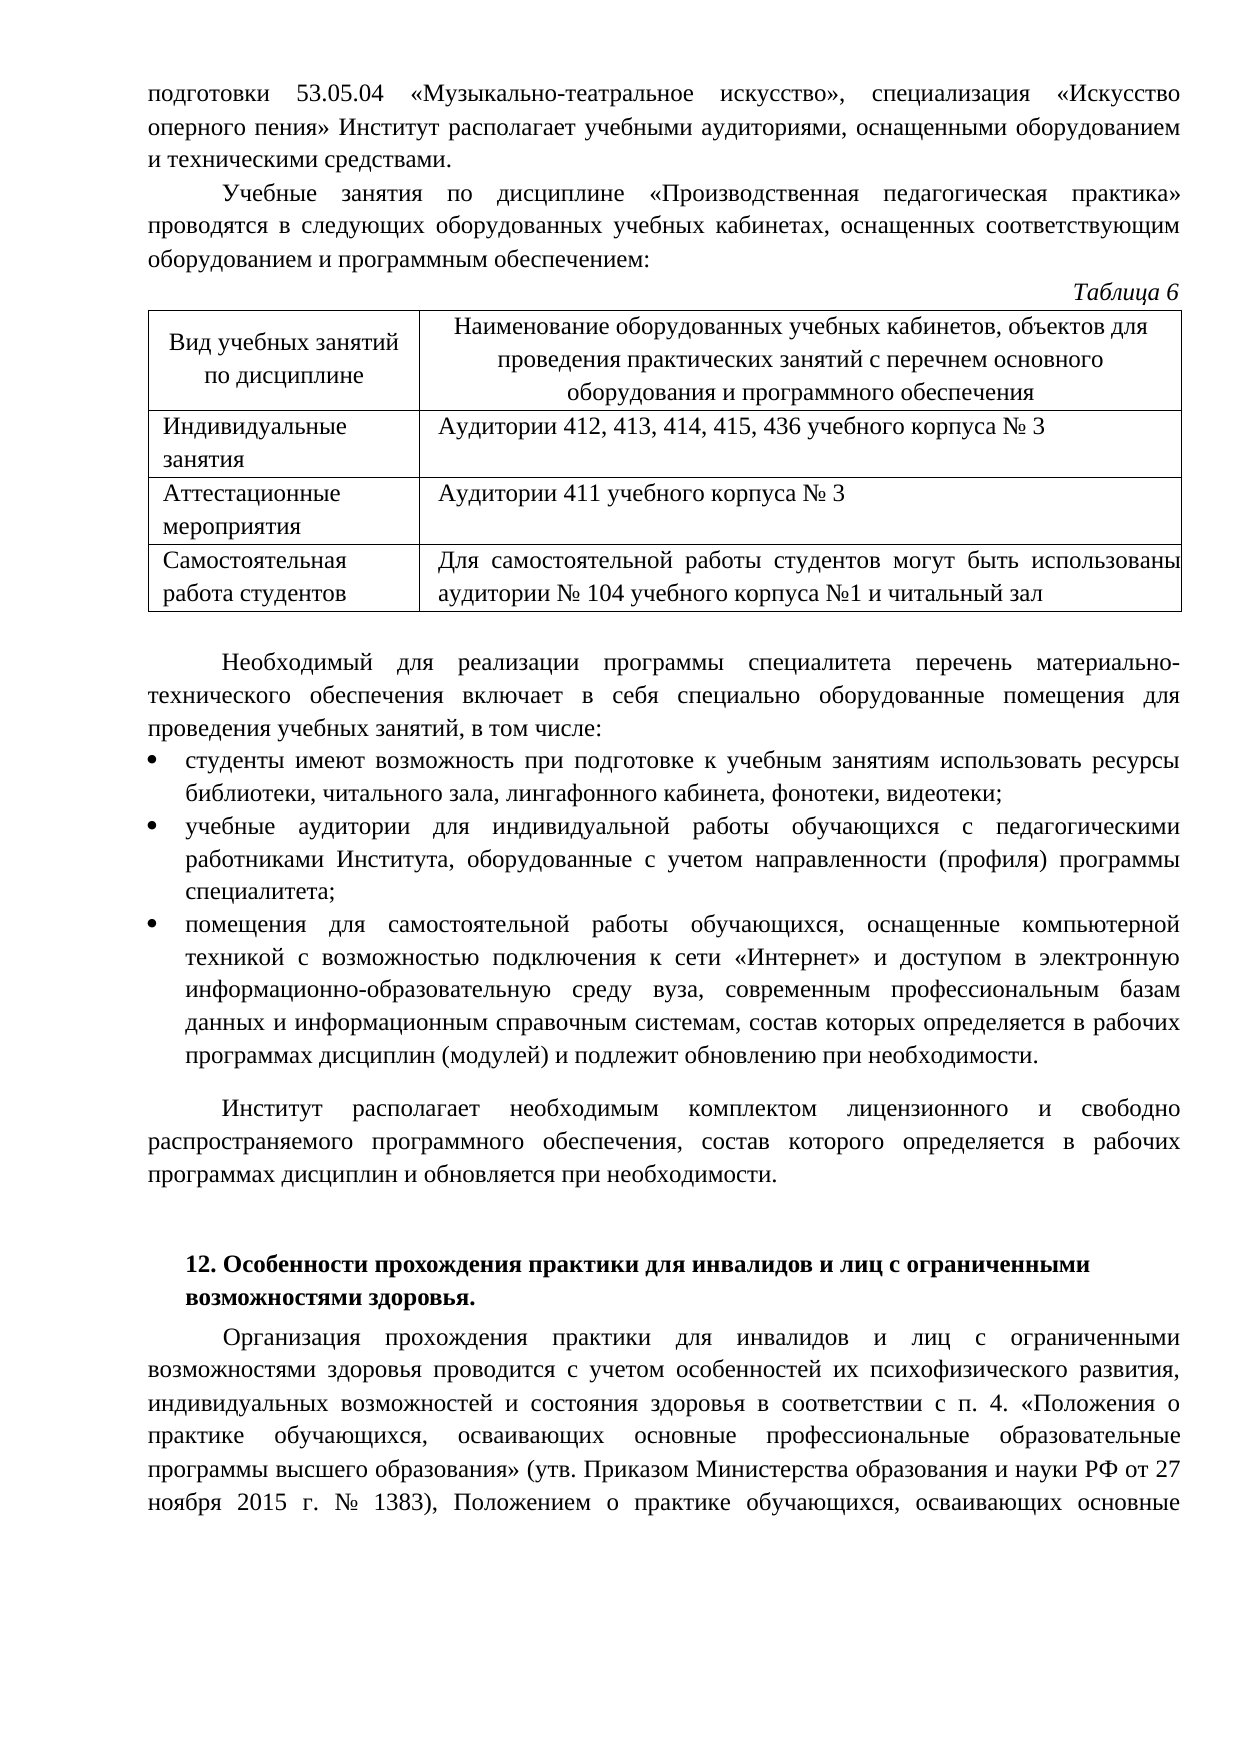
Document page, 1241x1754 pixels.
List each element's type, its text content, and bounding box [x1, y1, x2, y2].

table_header Вид учебных занятий по дисциплине [149, 311, 419, 410]
table_cell Самостоятельная работа студентов [149, 545, 419, 611]
table_header Наименование оборудованных учебных кабинетов, объектов для проведения практических занятий с перечнем основного оборудования и программного обеспечения [420, 311, 1181, 410]
text Институт располагает необходимым комплектом лицензионного и свободно распространяемого программного обеспечения, состав которого определяется в рабочих программах дисциплин и обновляется при необходимости. [148, 1093, 1181, 1188]
list 12. Особенности прохождения практики для инвалидов и лиц с ограниченными возможностями здоровья. [185, 1249, 1181, 1311]
list помещения для самостоятельной работы обучающихся, оснащенные компьютерной техникой с возможностью подключения к сети «Интернет» и доступом в электронную информационно-образовательную среду вуза, современным профессиональным базам данных и информационным справочным системам, состав которых определяется в рабочих программах дисциплин (модулей) и подлежит обновлению при необходимости. [148, 909, 1181, 1069]
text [148, 78, 1181, 173]
list студенты имеют возможность при подготовке к учебным занятиям использовать ресурсы библиотеки, читального зала, лингафонного кабинета, фонотеки, видеотеки; [148, 746, 1181, 807]
text Необходимый для реализации программы специалитета перечень материально-технического обеспечения включает в себя специально оборудованные помещения для проведения учебных занятий, в том числе: [148, 647, 1181, 742]
table_cell Для самостоятельной работы студентов могут быть использованы аудитории № 104 учебного корпуса №1 и читальный зал [420, 545, 1181, 611]
text Таблица 6 [148, 277, 1181, 305]
table_cell Аудитории 412, 413, 414, 415, 436 учебного корпуса № 3 [420, 411, 1181, 477]
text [148, 1322, 1181, 1515]
table_cell Индивидуальные занятия [149, 411, 419, 477]
table_cell Аудитории 411 учебного корпуса № 3 [420, 478, 1181, 544]
table_cell Аттестационные мероприятия [149, 478, 419, 544]
text Учебные занятия по дисциплине «Производственная педагогическая практика» проводятся в следующих оборудованных учебных кабинетах, оснащенных соответствующим оборудованием и программным обеспечением: [148, 178, 1181, 272]
list учебные аудитории для индивидуальной работы обучающихся с педагогическими работниками Института, оборудованные с учетом направленности (профиля) программы специалитета; [148, 811, 1181, 905]
